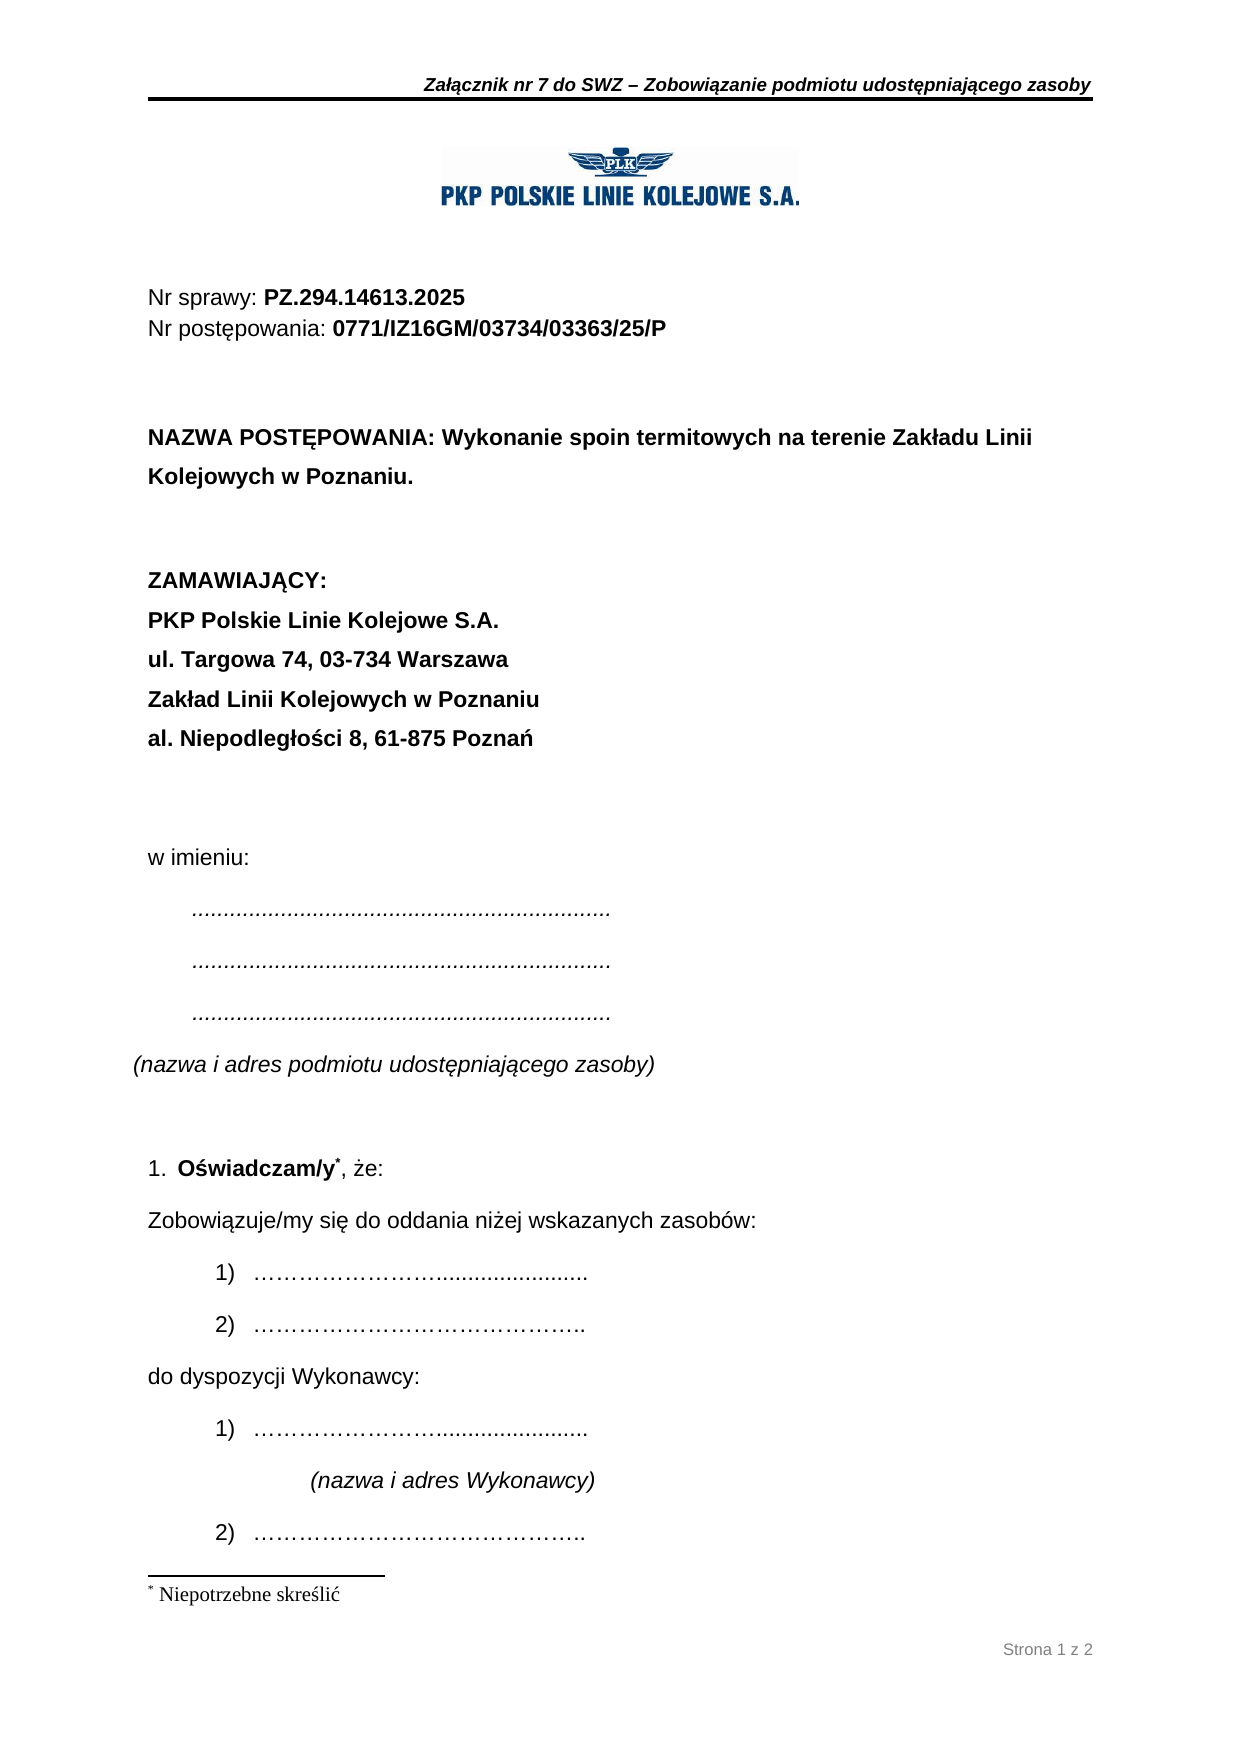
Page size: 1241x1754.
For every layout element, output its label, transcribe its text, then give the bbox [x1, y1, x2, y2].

text (nazwa i adres podmiotu udostępniającego zasoby) [133, 1051, 753, 1078]
text w imieniu: [148, 843, 1093, 870]
text do dyspozycji Wykonawcy: [148, 1363, 1093, 1389]
text .................................................................. [192, 947, 1093, 974]
text PKP Polskie Linie Kolejowe S.A. [148, 607, 1093, 633]
text ul. Targowa 74, 03-734 Warszawa [148, 646, 1093, 672]
text Zobowiązuje/my się do oddania niżej wskazanych zasobów: [148, 1207, 1093, 1234]
picture [441, 147, 799, 206]
text ZAMAWIAJĄCY: [148, 567, 1093, 593]
text (nazwa i adres Wykonawcy) [148, 1467, 620, 1493]
text NAZWA POSTĘPOWANIA: Wykonanie spoin termitowych na terenie Zakładu Linii Kolejowych w Poznaniu. [148, 424, 1093, 489]
text .................................................................. [192, 895, 1093, 922]
list …………………………………….. [215, 1311, 1093, 1338]
list …………………………………….. [215, 1519, 1093, 1546]
text al. Niepodległości 8, 61-875 Poznań [148, 725, 1093, 751]
list ……………………........................ [215, 1415, 1093, 1442]
text Zakład Linii Kolejowych w Poznaniu [148, 686, 1093, 712]
list ……………………........................ [215, 1259, 1093, 1286]
text .................................................................. [192, 999, 1093, 1026]
text Nr postępowania: 0771/IZ16GM/03734/03363/25/P [148, 314, 1093, 341]
list Oświadczam/y, że: [148, 1155, 1093, 1182]
text Nr sprawy: PZ.294.14613.2025 [148, 284, 1093, 311]
